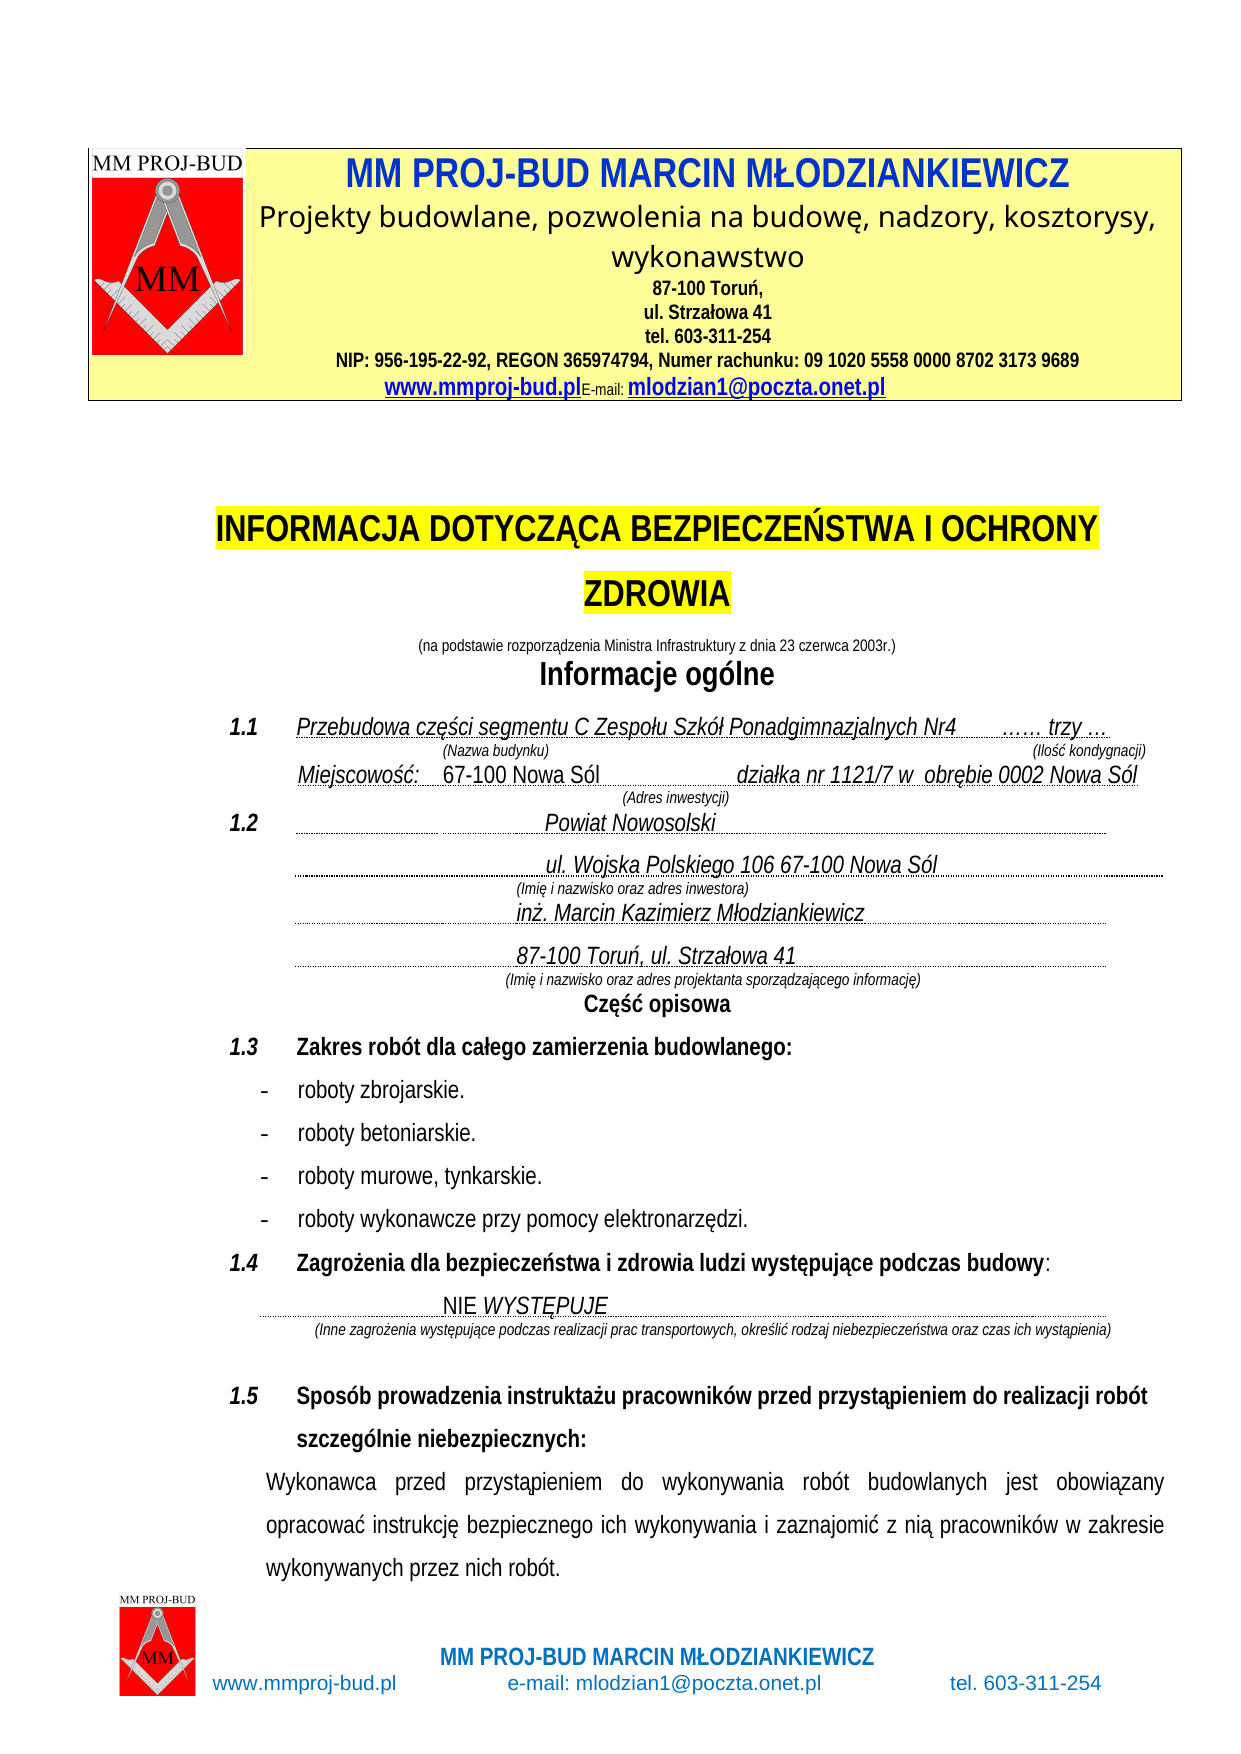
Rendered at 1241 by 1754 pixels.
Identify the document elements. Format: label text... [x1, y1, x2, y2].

table_header MM PROJ-BUD MARCIN MŁODZIANKIEWICZ Projekty budowlane, pozwolenia na budowę, nadzory, kosztorysy, wykonawstwo 87-100 Toruń, ul. Strzałowa 41 tel. 603-311-254 NIP: 956-195-22-92, REGON 365974794, Numer rachunku: 09 1020 5558 0000 8702 3173 9689 www.mmproj-bud.plE-mail: mlodzian1@poczta.onet.pl [89, 149, 1181, 400]
text Wykonawca przed przystąpieniem do wykonywania robót budowlanych jest obowiązany opracować instrukcję bezpiecznego ich wykonywania i zaznajomić z nią pracowników w zakresie wykonywanych przez nich robót. [266, 1467, 1166, 1582]
list Sposób prowadzenia instruktażu pracowników przed przystąpieniem do realizacji robót szczególnie niebezpiecznych: [229, 1381, 1166, 1453]
picture [89, 148, 246, 355]
list Zagrożenia dla bezpieczeństwa i zdrowia ludzi występujące podczas budowy: [229, 1248, 1166, 1276]
text (Nazwa budynku) (Ilość kondygnacji) [369, 741, 1166, 760]
text 87-100 Toruń, ul. Strzałowa 41 [260, 941, 1166, 970]
text Miejscowość: 67-100 Nowa Sól działka nr 1121/7 w obrębie 0002 Nowa Sól [298, 760, 1166, 788]
list roboty wykonawcze przy pomocy elektronarzędzi. [260, 1204, 1166, 1233]
list Przebudowa części segmentu C Zespołu Szkół Ponadgimnazjalnych Nr4 …… trzy … [229, 712, 1166, 741]
text (Adres inwestycji) [185, 788, 1166, 807]
text inż. Marcin Kazimierz Młodziankiewicz [260, 898, 1166, 927]
text ul. Wojska Polskiego 106 67-100 Nowa Sól [260, 850, 1166, 879]
text (Imię i nazwisko oraz adres inwestora) [481, 879, 1166, 898]
list roboty murowe, tynkarskie. [260, 1161, 1166, 1190]
text (na podstawie rozporządzenia Ministra Infrastruktury z dnia 23 czerwca 2003r.) [148, 635, 1166, 654]
text INFORMACJA DOTYCZĄCA BEZPIECZEŃSTWA I OCHRONY ZDROWIA [148, 506, 1166, 614]
text NIE WYSTĘPUJE [260, 1291, 1166, 1319]
list roboty betoniarskie. [260, 1118, 1166, 1147]
text (Imię i nazwisko oraz adres projektanta sporządzającego informację) [260, 970, 1166, 989]
list roboty zbrojarskie. [260, 1075, 1166, 1104]
text (Inne zagrożenia występujące podczas realizacji prac transportowych, określić rodzaj niebezpieczeństwa oraz czas ich wystąpienia) [260, 1319, 1166, 1338]
list Powiat Nowosolski [229, 807, 1166, 836]
picture [118, 1592, 197, 1696]
list Zakres robót dla całego zamierzenia budowlanego: [229, 1032, 1166, 1061]
subtitle Informacje ogólne [148, 654, 1166, 693]
subtitle Część opisowa [148, 989, 1166, 1018]
